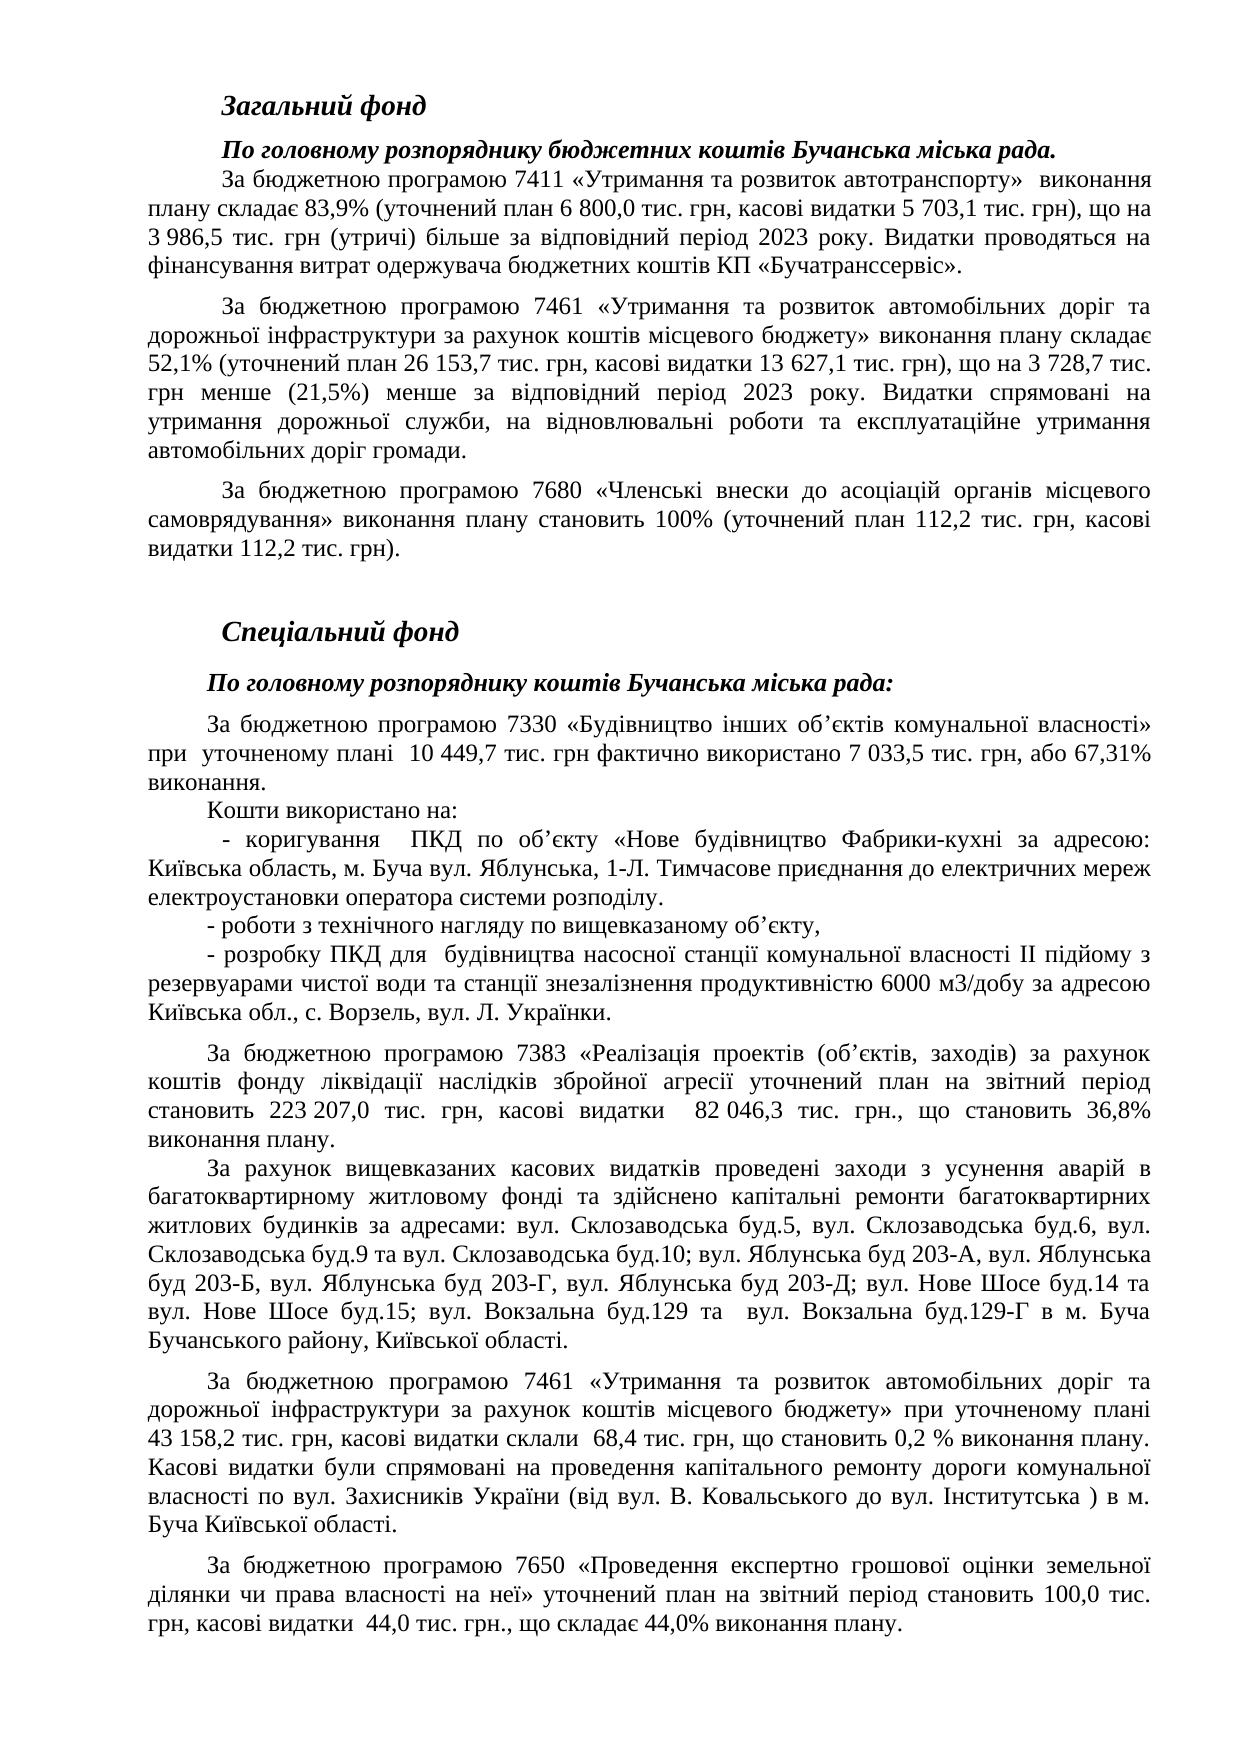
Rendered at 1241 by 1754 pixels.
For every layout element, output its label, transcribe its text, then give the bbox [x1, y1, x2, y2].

text За рахунок вищевказаних касових видатків проведені заходи з усунення аварій в багатоквартирному житловому фонді та здійснено капітальні ремонти багатоквартирних житлових будинків за адресами: вул. Склозаводська буд.5, вул. Склозаводська буд.6, вул. Склозаводська буд.9 та вул. Склозаводська буд.10; вул. Яблунська буд 203-А, вул. Яблунська буд 203-Б, вул. Яблунська буд 203-Г, вул. Яблунська буд 203-Д; вул. Нове Шосе буд.14 та вул. Нове Шосе буд.15; вул. Вокзальна буд.129 та вул. Вокзальна буд.129-Г в м. Буча Бучанського району, Київської області. [148, 1153, 1152, 1354]
text За бюджетною програмою 7650 «Проведення експертно грошової оцінки земельної ділянки чи права власності на неї» уточнений план на звітний період становить 100,0 тис. грн, касові видатки 44,0 тис. грн., що складає 44,0% виконання плану. [148, 1550, 1152, 1637]
text За бюджетною програмою 7461 «Утримання та розвиток автомобільних доріг та дорожньої інфраструктури за рахунок коштів місцевого бюджету» виконання плану складає 52,1% (уточнений план 26 153,7 тис. грн, касові видатки 13 627,1 тис. грн), що на 3 728,7 тис. грн менше (21,5%) менше за відповідний період 2023 року. Видатки спрямовані на утримання дорожньої служби, на відновлювальні роботи та експлуатаційне утримання автомобільних доріг громади. [148, 291, 1152, 463]
text За бюджетною програмою 7330 «Будівництво інших об’єктів комунальної власності» при уточненому плані 10 449,7 тис. грн фактично використано 7 033,5 тис. грн, або 67,31% виконання. [148, 709, 1152, 796]
text Спеціальний фонд [148, 614, 1152, 648]
text За бюджетною програмою 7461 «Утримання та розвиток автомобільних доріг та дорожньої інфраструктури за рахунок коштів місцевого бюджету» при уточненому плані 43 158,2 тис. грн, касові видатки склали 68,4 тис. грн, що становить 0,2 % виконання плану. Касові видатки були спрямовані на проведення капітального ремонту дороги комунальної власності по вул. Захисників України (від вул. В. Ковальського до вул. Інститутська ) в м. Буча Київської області. [148, 1366, 1152, 1538]
text Загальний фонд [148, 88, 1152, 122]
text - коригування ПКД по об’єкту «Нове будівництво Фабрики-кухні за адресою: Київська область, м. Буча вул. Яблунська, 1-Л. Тимчасове приєднання до електричних мереж електроустановки оператора системи розподілу. [148, 824, 1152, 911]
text За бюджетною програмою 7680 «Членські внески до асоціацій органів місцевого самоврядування» виконання плану становить 100% (уточнений план 112,2 тис. грн, касові видатки 112,2 тис. грн). [148, 476, 1152, 562]
text За бюджетною програмою 7383 «Реалізація проектів (об’єктів, заходів) за рахунок коштів фонду ліквідації наслідків збройної агресії уточнений план на звітний період становить 223 207,0 тис. грн, касові видатки 82 046,3 тис. грн., що становить 36,8% виконання плану. [148, 1038, 1152, 1153]
text По головному розпоряднику бюджетних коштів Бучанська міська рада. [148, 134, 1152, 164]
text По головному розпоряднику коштів Бучанська міська рада: [148, 667, 1152, 697]
text За бюджетною програмою 7411 «Утримання та розвиток автотранспорту» виконання плану складає 83,9% (уточнений план 6 800,0 тис. грн, касові видатки 5 703,1 тис. грн), що на 3 986,5 тис. грн (утричі) більше за відповідний період 2023 року. Видатки проводяться на фінансування витрат одержувача бюджетних коштів КП «Бучатранссервіс». [148, 164, 1152, 279]
text Кошти використано на: [148, 796, 1152, 824]
text - розробку ПКД для будівництва насосної станції комунальної власності ІІ підйому з резервуарами чистої води та станції знезалізнення продуктивністю 6000 м3/добу за адресою Київська обл., с. Ворзель, вул. Л. Українки. [148, 939, 1152, 1026]
text - роботи з технічного нагляду по вищевказаному об’єкту, [148, 911, 1152, 939]
